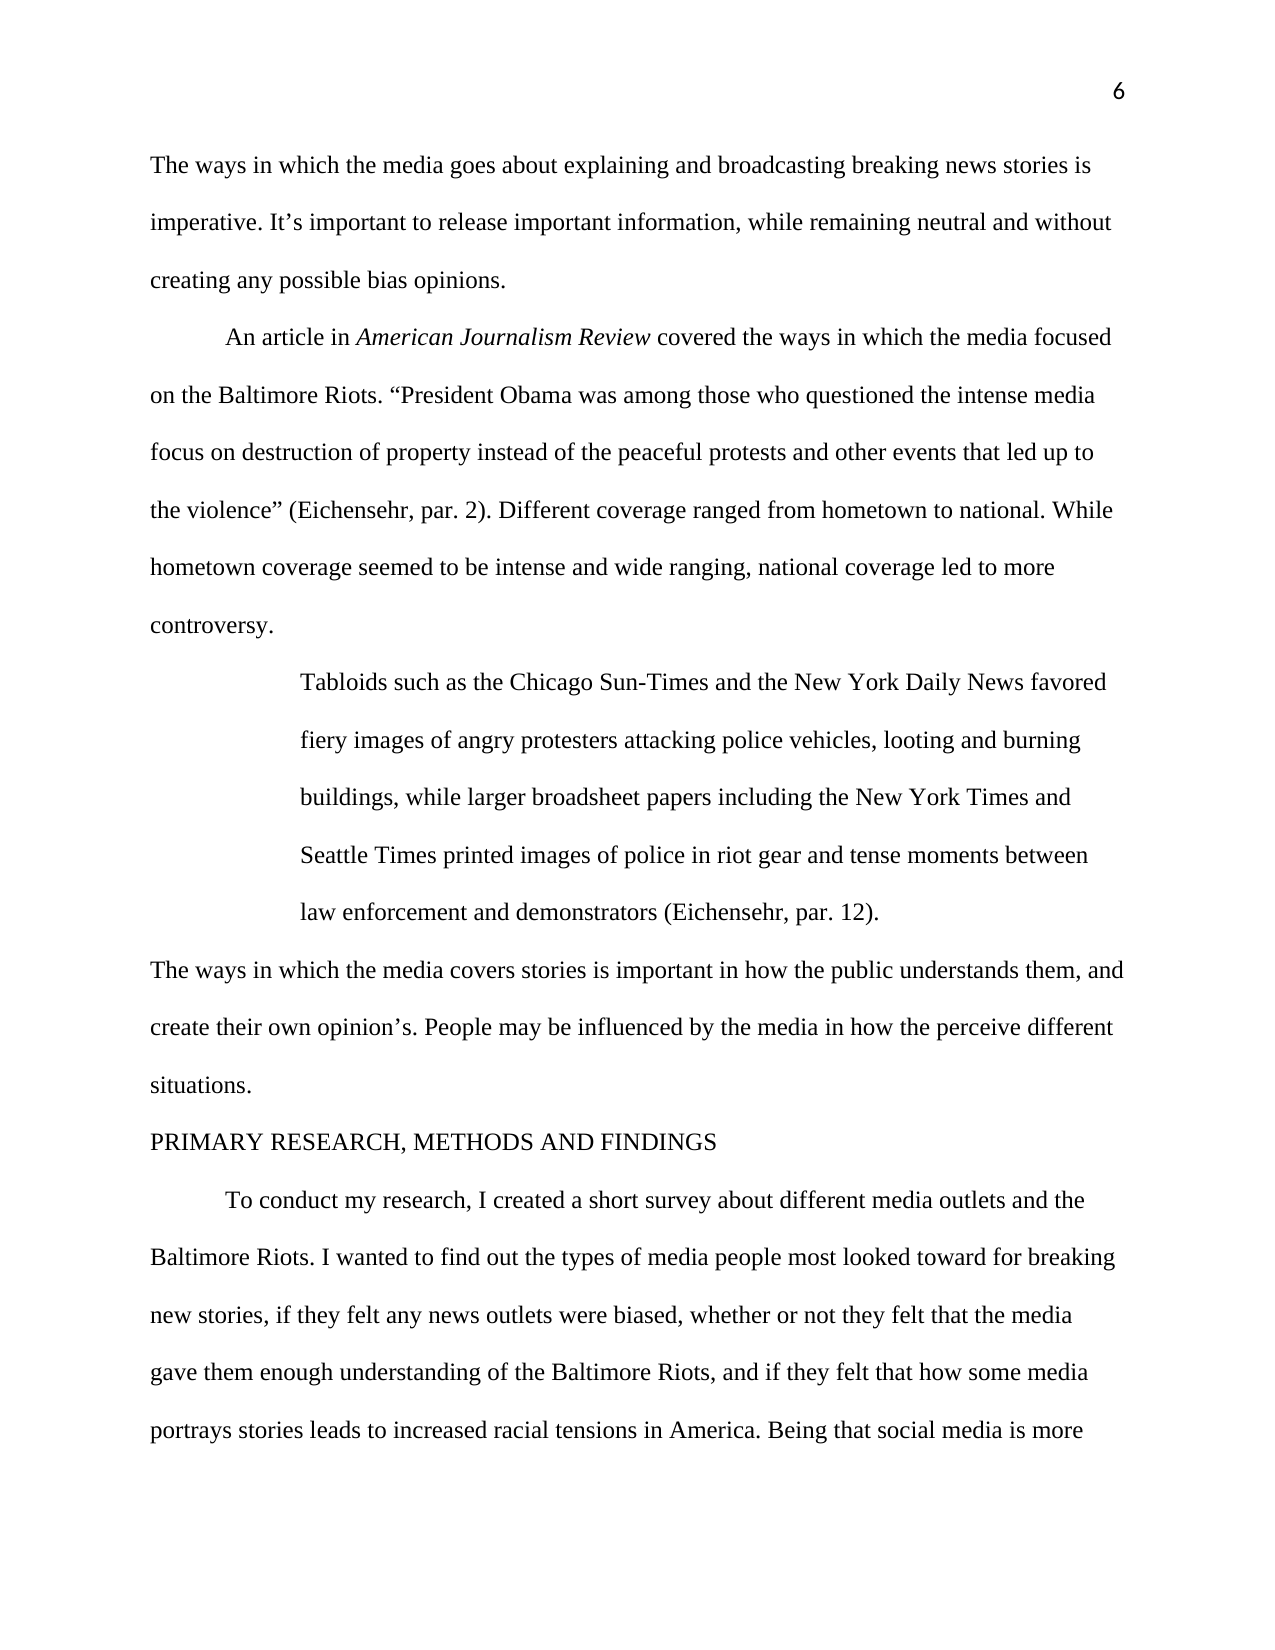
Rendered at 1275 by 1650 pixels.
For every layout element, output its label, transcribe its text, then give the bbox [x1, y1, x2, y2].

text Tabloids such as the Chicago Sun-Times and the New York Daily News favored fiery images of angry protesters attacking police vehicles, looting and burning buildings, while larger broadsheet papers including the New York Times and Seattle Times printed images of police in riot gear and tense moments between law enforcement and demonstrators (Eichensehr, par. 12). [300, 667, 1125, 926]
text The ways in which the media goes about explaining and broadcasting breaking news stories is imperative. It’s important to release important information, while remaining neutral and without creating any possible bias opinions. [150, 150, 1125, 294]
text An article in American Journalism Review covered the ways in which the media focused on the Baltimore Riots. “President Obama was among those who questioned the intense media focus on destruction of property instead of the peaceful protests and other events that led up to the violence” (Eichensehr, par. 2). Different coverage ranged from hometown to national. While hometown coverage seemed to be intense and wide ranging, national coverage led to more controversy. [150, 322, 1125, 639]
text The ways in which the media covers stories is important in how the public understands them, and create their own opinion’s. People may be influenced by the media in how the perceive different situations. [150, 955, 1125, 1099]
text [150, 1185, 1125, 1444]
text PRIMARY RESEARCH, METHODS AND FINDINGS [150, 1127, 1125, 1156]
